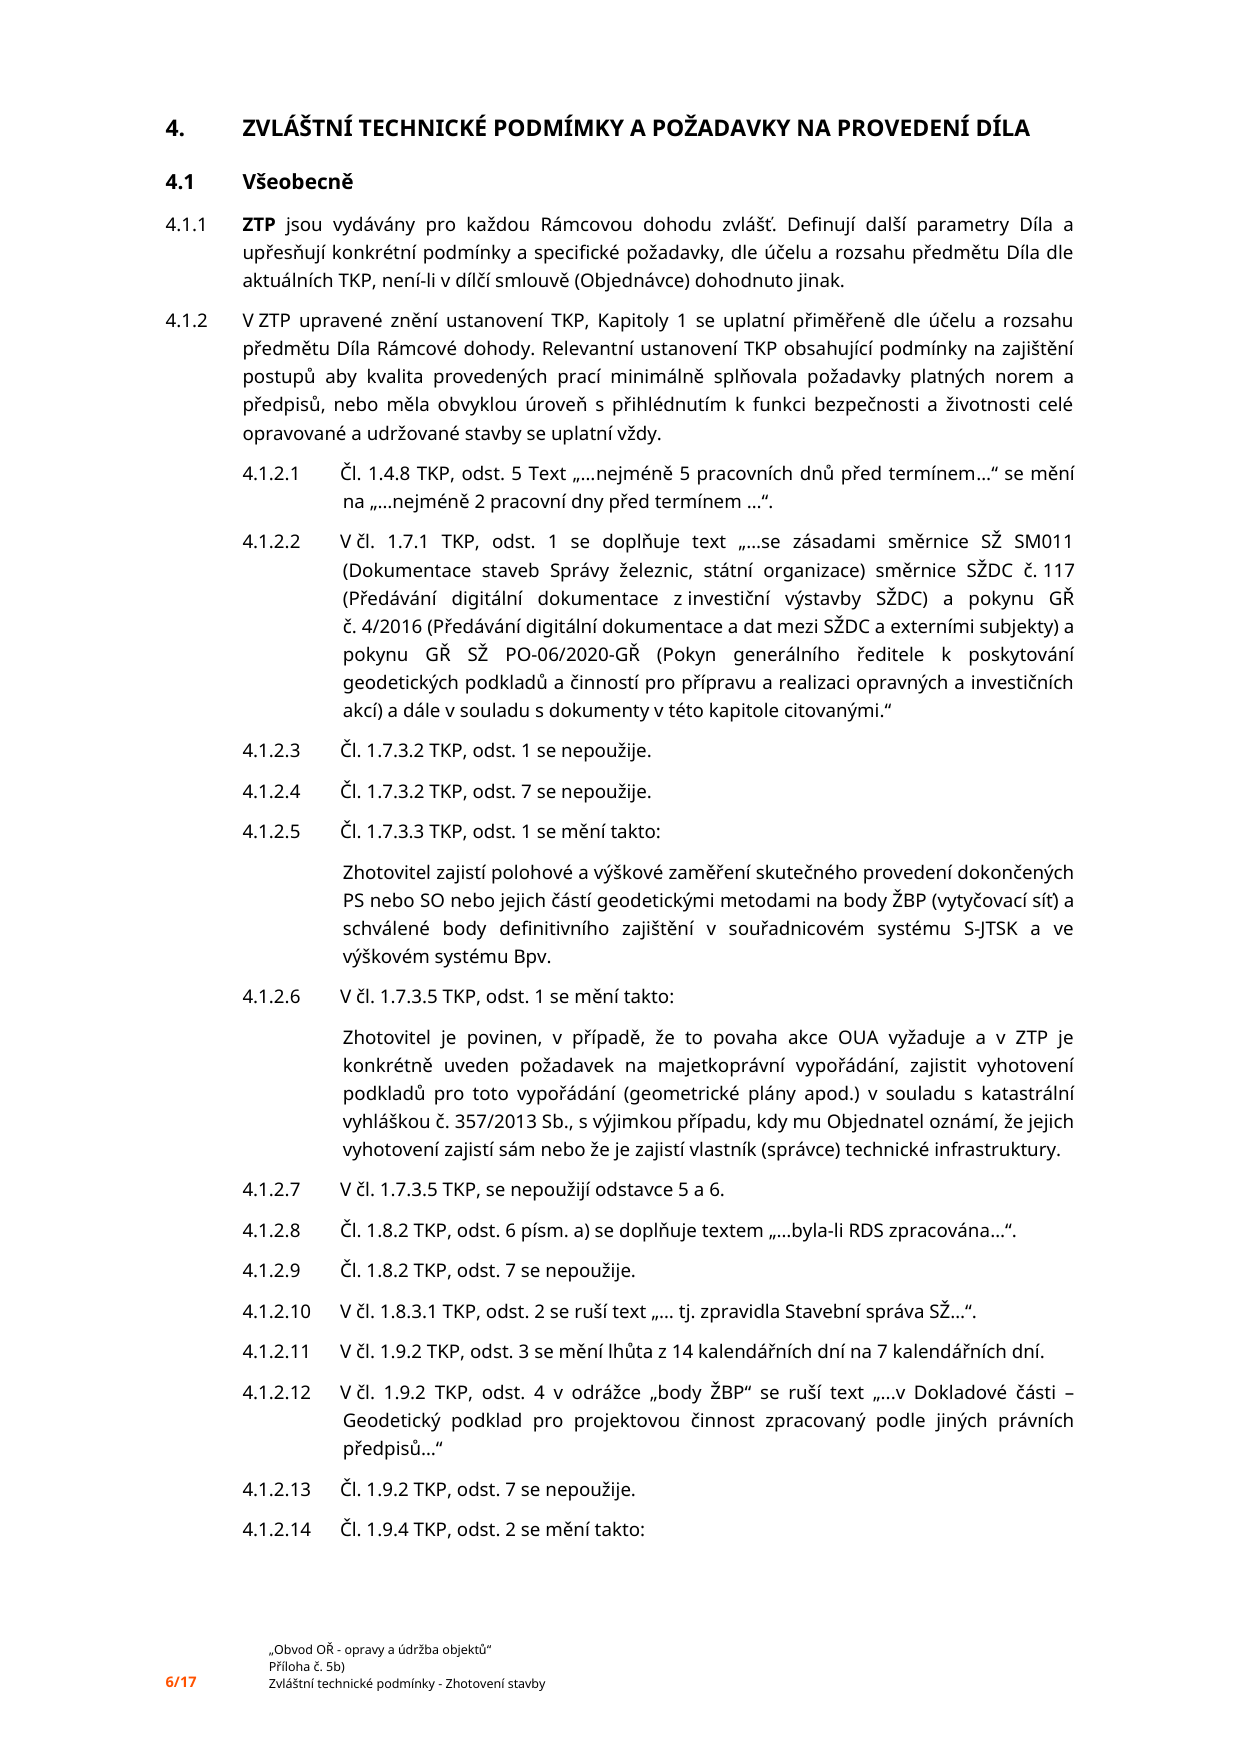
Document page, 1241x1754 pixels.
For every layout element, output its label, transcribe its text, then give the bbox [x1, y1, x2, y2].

text V čl. 1.9.2 TKP, odst. 4 v odrážce „body ŽBP“ se ruší text „...v Dokladové části – Geodetický podklad pro projektovou činnost zpracovaný podle jiných právních předpisů…“ [242, 1379, 1075, 1461]
text Všeobecně [165, 167, 1075, 196]
text V čl. 1.7.3.5 TKP, odst. 1 se mění takto: [242, 984, 1075, 1009]
text Čl. 1.9.2 TKP, odst. 7 se nepoužije. [242, 1476, 1075, 1501]
text V čl. 1.9.2 TKP, odst. 3 se mění lhůta z 14 kalendářních dní na 7 kalendářních dní. [242, 1339, 1075, 1364]
text Zvláštní TECHNICKÉ podmímky a požadavky na PROVEDENÍ DÍLA [165, 112, 1075, 143]
text Čl. 1.7.3.2 TKP, odst. 7 se nepoužije. [242, 778, 1075, 803]
text V čl. 1.7.1 TKP, odst. 1 se doplňuje text „…se zásadami směrnice SŽ SM011 (Dokumentace staveb Správy železnic, státní organizace) směrnice SŽDC č. 117 (Předávání digitální dokumentace z investiční výstavby SŽDC) a pokynu GŘ č. 4/2016 (Předávání digitální dokumentace a dat mezi SŽDC a externími subjekty) a pokynu GŘ SŽ PO-06/2020-GŘ (Pokyn generálního ředitele k poskytování geodetických podkladů a činností pro přípravu a realizaci opravných a investičních akcí) a dále v souladu s dokumenty v této kapitole citovanými.“ [242, 529, 1075, 722]
text ZTP jsou vydávány pro každou Rámcovou dohodu zvlášť. Definují další parametry Díla a upřesňují konkrétní podmínky a specifické požadavky, dle účelu a rozsahu předmětu Díla dle aktuálních TKP, není-li v dílčí smlouvě (Objednávce) dohodnuto jinak. [165, 211, 1075, 293]
list Zhotovitel je povinen, v případě, že to povaha akce OUA vyžaduje a v ZTP je konkrétně uveden požadavek na majetkoprávní vypořádání, zajistit vyhotovení podkladů pro toto vypořádání (geometrické plány apod.) v souladu s katastrální vyhláškou č. 357/2013 Sb., s výjimkou případu, kdy mu Objednatel oznámí, že jejich vyhotovení zajistí sám nebo že je zajistí vlastník (správce) technické infrastruktury. [343, 1024, 1075, 1162]
text V čl. 1.7.3.5 TKP, se nepoužijí odstavce 5 a 6. [242, 1177, 1075, 1202]
text Čl. 1.9.4 TKP, odst. 2 se mění takto: [242, 1516, 1075, 1542]
text V čl. 1.8.3.1 TKP, odst. 2 se ruší text „… tj. zpravidla Stavební správa SŽ…“. [242, 1298, 1075, 1324]
text Čl. 1.4.8 TKP, odst. 5 Text „…nejméně 5 pracovních dnů před termínem…“ se mění na „…nejméně 2 pracovní dny před termínem …“. [242, 460, 1075, 514]
text Čl. 1.7.3.2 TKP, odst. 1 se nepoužije. [242, 737, 1075, 763]
text Čl. 1.8.2 TKP, odst. 6 písm. a) se doplňuje textem „…byla-li RDS zpracována…“. [242, 1217, 1075, 1243]
text Čl. 1.7.3.3 TKP, odst. 1 se mění takto: [242, 818, 1075, 844]
list Zhotovitel zajistí polohové a výškové zaměření skutečného provedení dokončených PS nebo SO nebo jejich částí geodetickými metodami na body ŽBP (vytyčovací síť) a schválené body definitivního zajištění v souřadnicovém systému S-JTSK a ve výškovém systému Bpv. [343, 859, 1075, 969]
text V ZTP upravené znění ustanovení TKP, Kapitoly 1 se uplatní přiměřeně dle účelu a rozsahu předmětu Díla Rámcové dohody. Relevantní ustanovení TKP obsahující podmínky na zajištění postupů aby kvalita provedených prací minimálně splňovala požadavky platných norem a předpisů, nebo měla obvyklou úroveň s přihlédnutím k funkci bezpečnosti a životnosti celé opravované a udržované stavby se uplatní vždy. [165, 308, 1075, 445]
text Čl. 1.8.2 TKP, odst. 7 se nepoužije. [242, 1258, 1075, 1283]
